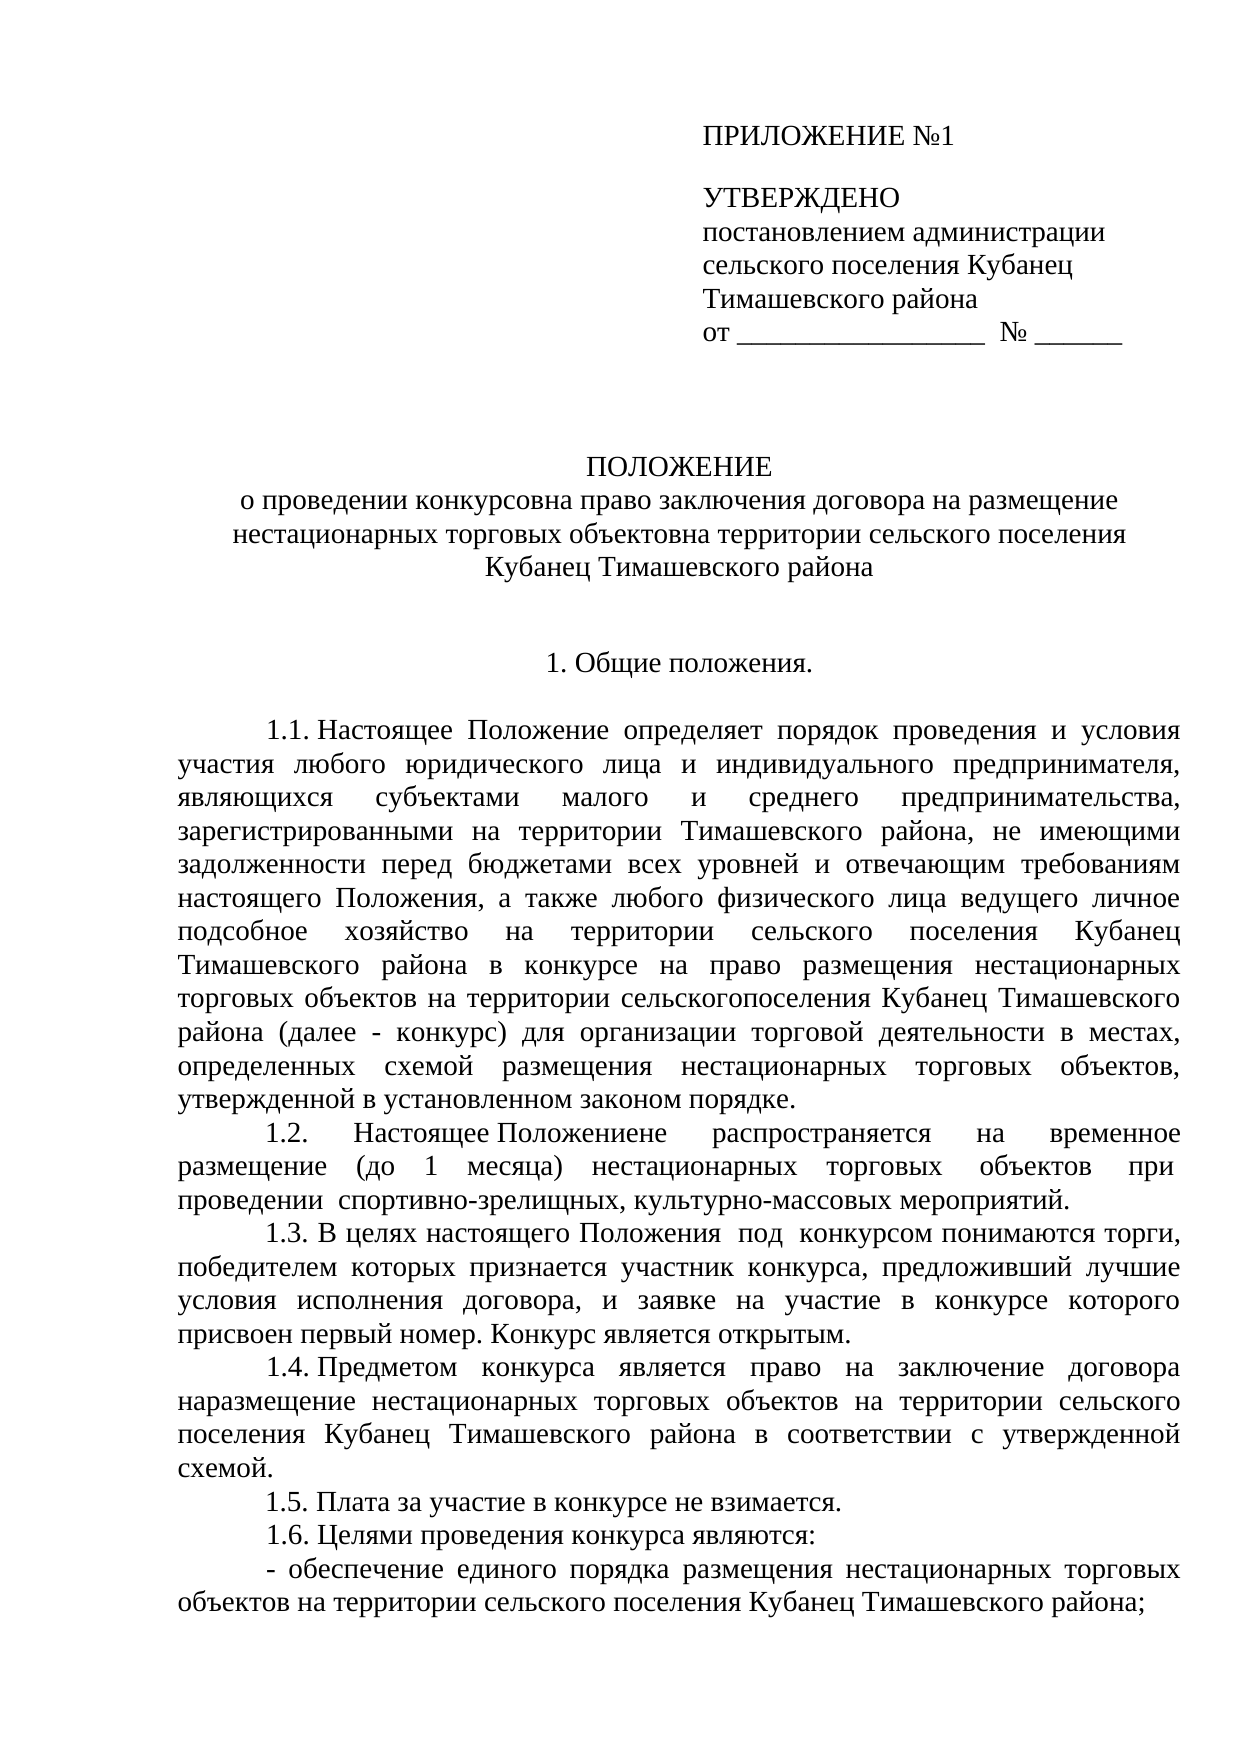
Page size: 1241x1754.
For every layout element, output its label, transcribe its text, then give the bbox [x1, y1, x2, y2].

text УТВЕРЖДЕНО [702, 180, 1181, 214]
text 1.5. Плата за участие в конкурсе не взимается. [177, 1484, 1181, 1517]
text от _________________ № ______ [702, 314, 1181, 348]
text - обеспечение единого порядка размещения нестационарных торговых объектов на территории сельского поселения Кубанец Тимашевского района; [177, 1551, 1181, 1618]
text о проведении конкурсовна право заключения договора на размещение нестационарных торговых объектовна территории сельского поселения Кубанец Тимашевского района [177, 482, 1181, 612]
subtitle ПРИЛОЖЕНИЕ №1 [702, 118, 1181, 152]
text 1. Общие положения. [177, 645, 1181, 679]
text 1.3. В целях настоящего Положения под конкурсом понимаются торги, победителем которых признается участник конкурса, предложивший лучшие условия исполнения договора, и заявке на участие в конкурсе которого присвоен первый номер. Конкурс является открытым. [177, 1215, 1181, 1349]
text 1.6. Целями проведения конкурса являются: [177, 1517, 1181, 1551]
text сельского поселения Кубанец Тимашевского района [702, 247, 1181, 314]
text 1.2. Настоящее Положениене распространяется на временное размещение (до 1 месяца) нестационарных торговых объектов при проведении спортивно-зрелищных, культурно-массовых мероприятий. [177, 1115, 1181, 1215]
text 1.1. Настоящее Положение определяет порядок проведения и условия участия любого юридического лица и индивидуального предпринимателя, являющихся субъектами малого и среднего предпринимательства, зарегистрированными на территории Тимашевского района, не имеющими задолженности перед бюджетами всех уровней и отвечающим требованиям настоящего Положения, а также любого физического лица ведущего личное подсобное хозяйство на территории сельского поселения Кубанец Тимашевского района в конкурсе на право размещения нестационарных торговых объектов на территории сельскогопоселения Кубанец Тимашевского района (далее - конкурс) для организации торговой деятельности в местах, определенных схемой размещения нестационарных торговых объектов, утвержденной в установленном законом порядке. [177, 712, 1181, 1115]
subtitle постановлением администрации [702, 214, 1181, 247]
text ПОЛОЖЕНИЕ [177, 449, 1181, 482]
text 1.4. Предметом конкурса является право на заключение договора наразмещение нестационарных торговых объектов на территории сельского поселения Кубанец Тимашевского района в соответствии с утвержденной схемой. [177, 1349, 1181, 1484]
